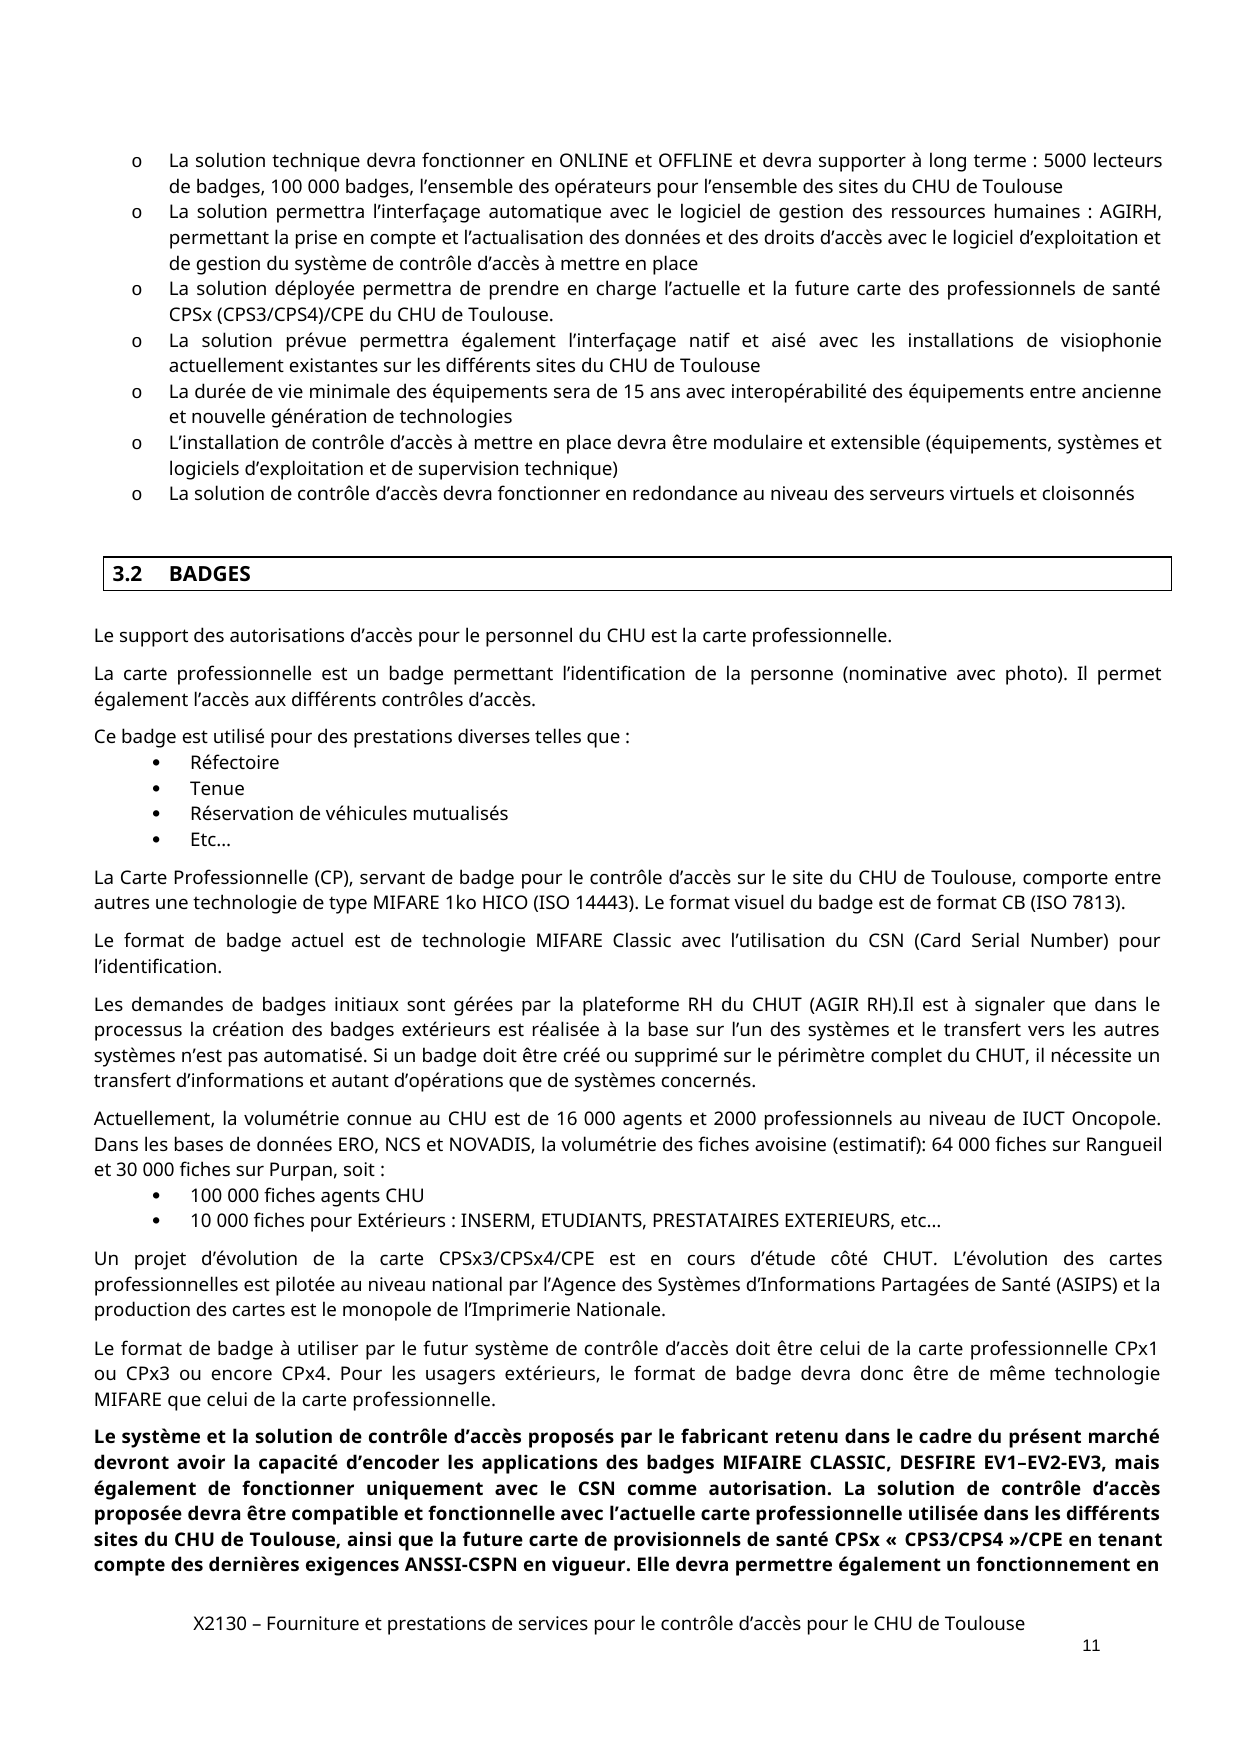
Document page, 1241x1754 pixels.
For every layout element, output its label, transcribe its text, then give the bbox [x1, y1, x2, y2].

text Le format de badge à utiliser par le futur système de contrôle d’accès doit être celui de la carte professionnelle CPx1 ou CPx3 ou encore CPx4. Pour les usagers extérieurs, le format de badge devra donc être de même technologie MIFARE que celui de la carte professionnelle. [94, 1335, 1162, 1411]
list La solution de contrôle d’accès devra fonctionner en redondance au niveau des serveurs virtuels et cloisonnés [131, 481, 1162, 506]
list La solution prévue permettra également l’interfaçage natif et aisé avec les installations de visiophonie actuellement existantes sur les différents sites du CHU de Toulouse [131, 327, 1162, 378]
list La solution déployée permettra de prendre en charge l’actuelle et la future carte des professionnels de santé CPSx (CPS3/CPS4)/CPE du CHU de Toulouse. [131, 276, 1162, 327]
text La carte professionnelle est un badge permettant l’identification de la personne (nominative avec photo). Il permet également l’accès aux différents contrôles d’accès. [94, 660, 1162, 711]
text Les demandes de badges initiaux sont gérées par la plateforme RH du CHUT (AGIR RH).Il est à signaler que dans le processus la création des badges extérieurs est réalisée à la base sur l’un des systèmes et le transfert vers les autres systèmes n’est pas automatisé. Si un badge doit être créé ou supprimé sur le périmètre complet du CHUT, il nécessite un transfert d’informations et autant d’opérations que de systèmes concernés. [94, 991, 1162, 1093]
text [94, 1424, 1162, 1577]
text Le support des autorisations d’accès pour le personnel du CHU est la carte professionnelle. [94, 622, 1162, 648]
text Réservation de véhicules mutualisés [153, 800, 1162, 826]
list La solution permettra l’interfaçage automatique avec le logiciel de gestion des ressources humaines : AGIRH, permettant la prise en compte et l’actualisation des données et des droits d’accès avec le logiciel d’exploitation et de gestion du système de contrôle d’accès à mettre en place [131, 199, 1162, 276]
text Actuellement, la volumétrie connue au CHU est de 16 000 agents et 2000 professionnels au niveau de IUCT Oncopole. Dans les bases de données ERO, NCS et NOVADIS, la volumétrie des fiches avoisine (estimatif): 64 000 fiches sur Rangueil et 30 000 fiches sur Purpan, soit : [94, 1106, 1162, 1182]
text Un projet d’évolution de la carte CPSx3/CPSx4/CPE est en cours d’étude côté CHUT. L’évolution des cartes professionnelles est pilotée au niveau national par l’Agence des Systèmes d’Informations Partagées de Santé (ASIPS) et la production des cartes est le monopole de l’Imprimerie Nationale. [94, 1246, 1162, 1322]
subtitle Badges [104, 558, 1171, 590]
text Réfectoire [153, 749, 1162, 775]
list L’installation de contrôle d’accès à mettre en place devra être modulaire et extensible (équipements, systèmes et logiciels d’exploitation et de supervision technique) [131, 429, 1162, 481]
text La Carte Professionnelle (CP), servant de badge pour le contrôle d’accès sur le site du CHU de Toulouse, comporte entre autres une technologie de type MIFARE 1ko HICO (ISO 14443). Le format visuel du badge est de format CB (ISO 7813). [94, 864, 1162, 915]
text 10 000 fiches pour Extérieurs : INSERM, ETUDIANTS, PRESTATAIRES EXTERIEURS, etc… [153, 1208, 1162, 1233]
text 100 000 fiches agents CHU [153, 1182, 1162, 1208]
list La durée de vie minimale des équipements sera de 15 ans avec interopérabilité des équipements entre ancienne et nouvelle génération de technologies [131, 378, 1162, 429]
list La solution technique devra fonctionner en ONLINE et OFFLINE et devra supporter à long terme : 5000 lecteurs de badges, 100 000 badges, l’ensemble des opérateurs pour l’ensemble des sites du CHU de Toulouse [131, 148, 1162, 199]
text Ce badge est utilisé pour des prestations diverses telles que : [94, 724, 1162, 749]
text Le format de badge actuel est de technologie MIFARE Classic avec l’utilisation du CSN (Card Serial Number) pour l’identification. [94, 927, 1162, 978]
text Tenue [153, 775, 1162, 800]
text Etc… [153, 826, 1162, 851]
